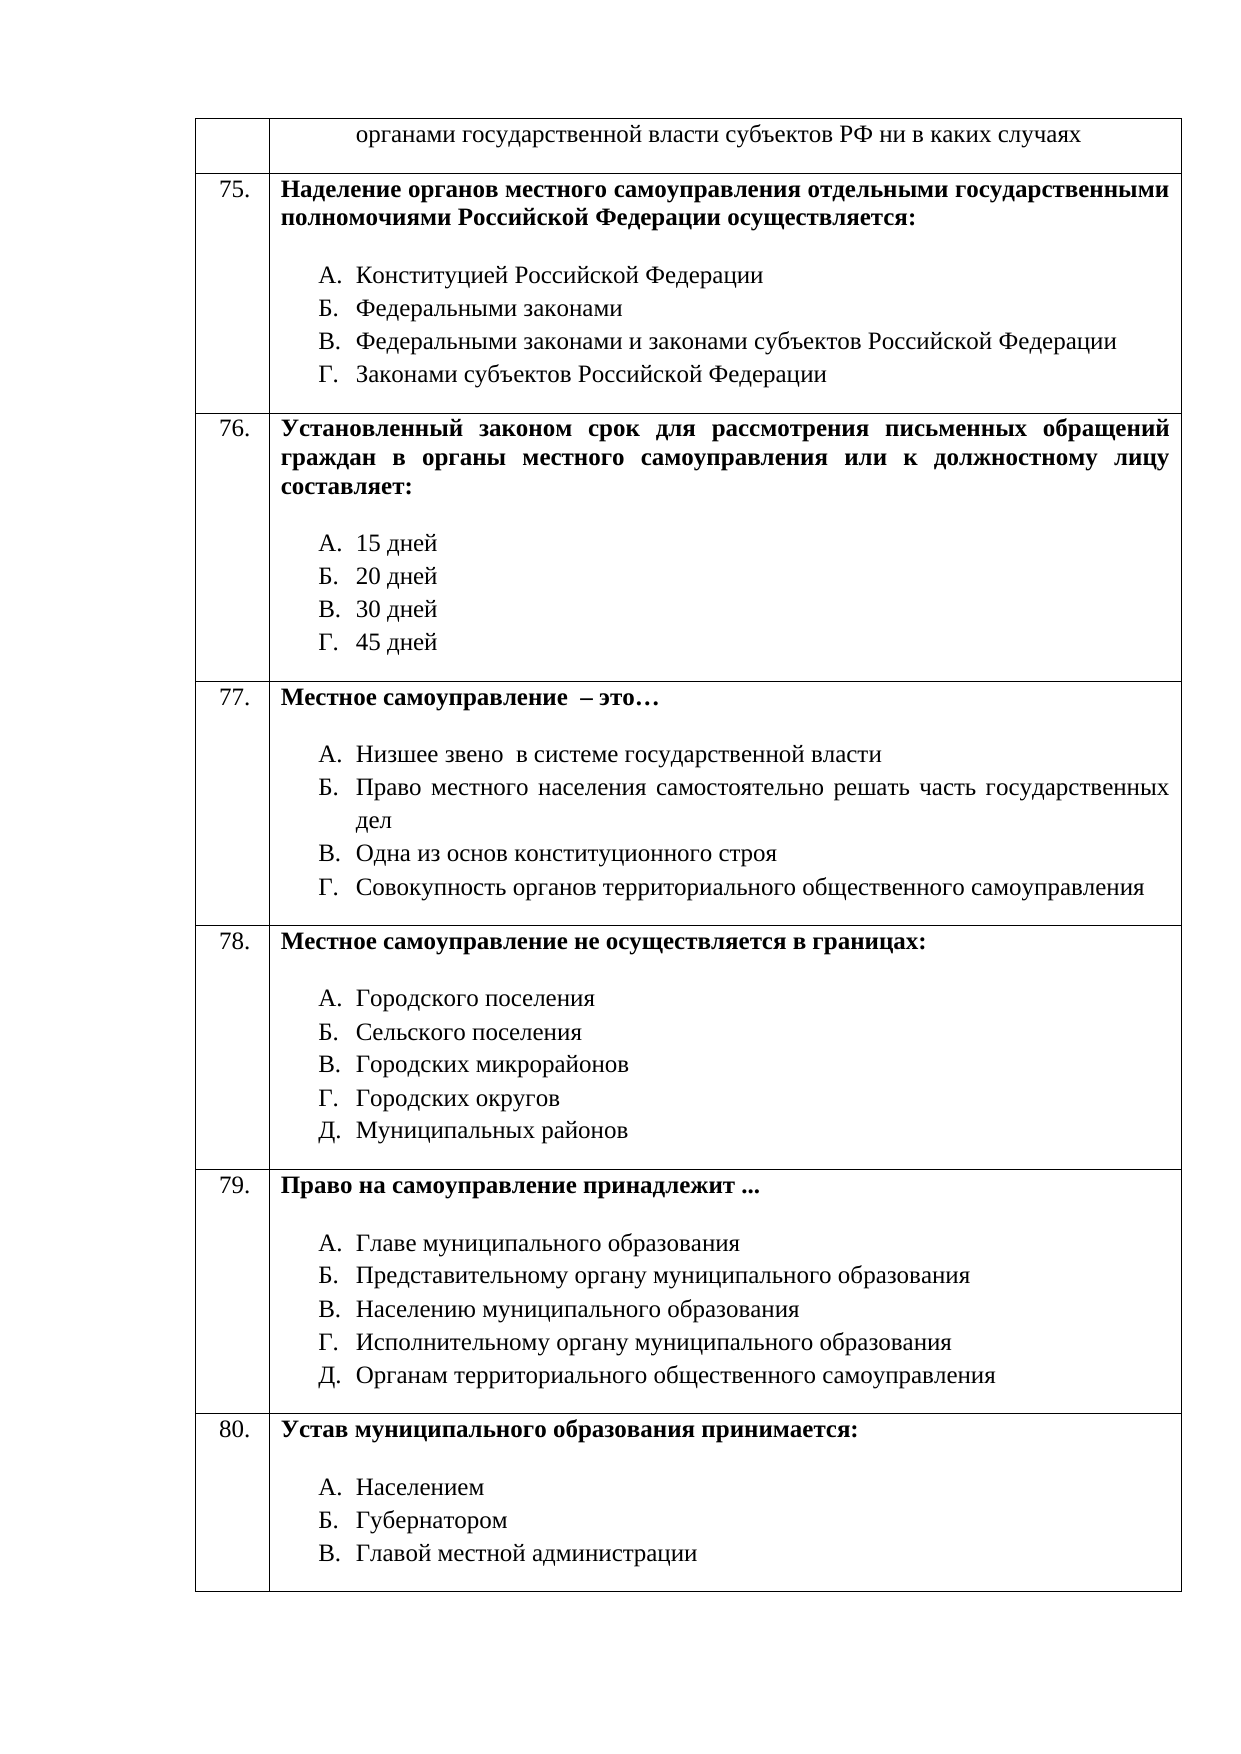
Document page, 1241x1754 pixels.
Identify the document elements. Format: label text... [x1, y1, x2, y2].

table_cell [196, 1170, 269, 1413]
table_cell Установленный законом срок для рассмотрения письменных обращений граждан в органы местного самоуправления или к должностному лицу составляет: 15 дней 20 дней 30 дней 45 дней [270, 414, 1181, 681]
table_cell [270, 119, 1181, 173]
table_cell [196, 174, 269, 412]
table_cell Право на самоуправление принадлежит ... Главе муниципального образования Представительному органу муниципального образования Населению муниципального образования Исполнительному органу муниципального образования Органам территориального общественного самоуправления [270, 1170, 1181, 1413]
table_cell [270, 1414, 1181, 1591]
table_cell [196, 119, 269, 173]
table_cell [196, 926, 269, 1169]
table_cell [196, 1414, 269, 1591]
table_cell [196, 682, 269, 925]
table_cell Наделение органов местного самоуправления отдельными государственными полномочиями Российской Федерации осуществляется: Конституцией Российской Федерации Федеральными законами Федеральными законами и законами субъектов Российской Федерации Законами субъектов Российской Федерации [270, 174, 1181, 412]
table_cell [196, 414, 269, 681]
table_cell Местное самоуправление не осуществляется в границах: Городского поселения Сельского поселения Городских микрорайонов Городских округов Муниципальных районов [270, 926, 1181, 1169]
table_cell Местное самоуправление – это… Низшее звено в системе государственной власти Право местного населения самостоятельно решать часть государственных дел Одна из основ конституционного строя Совокупность органов территориального общественного самоуправления [270, 682, 1181, 925]
